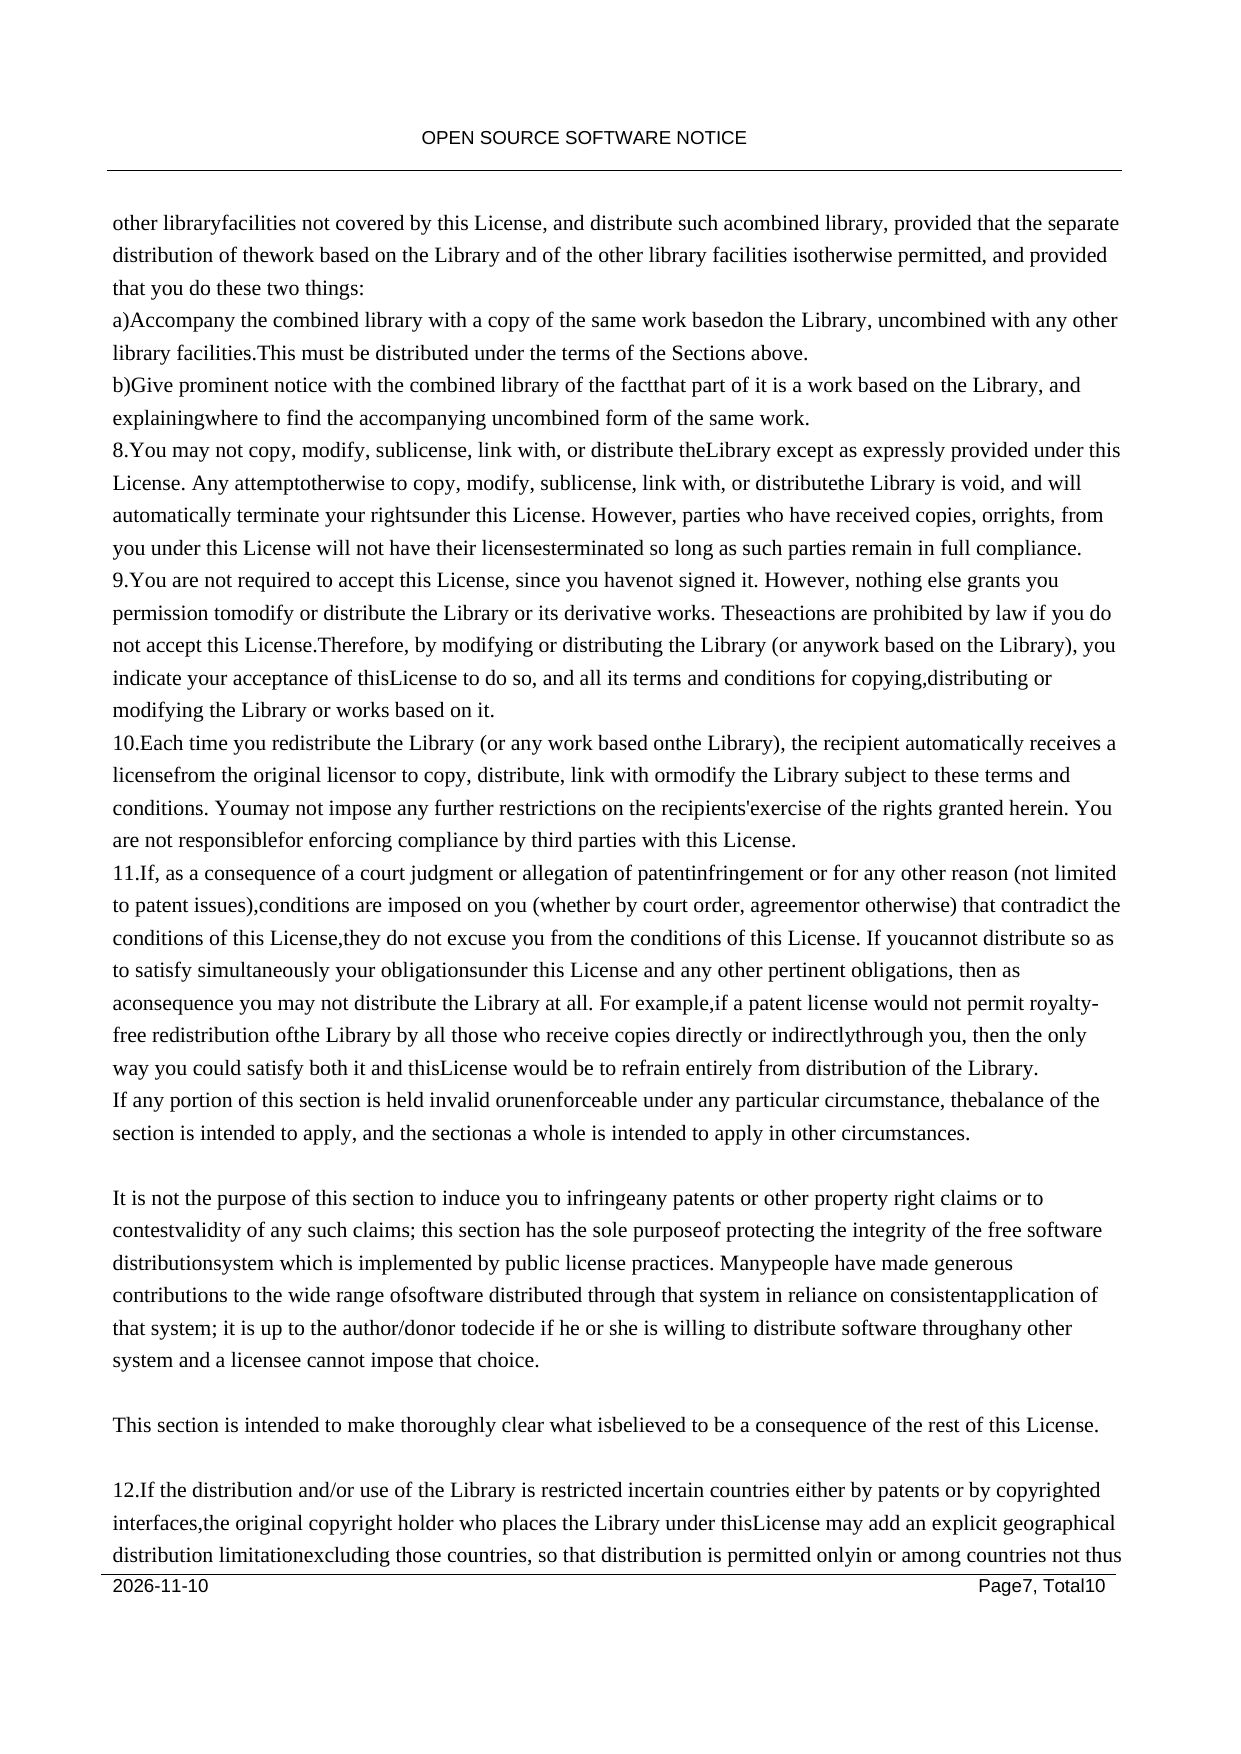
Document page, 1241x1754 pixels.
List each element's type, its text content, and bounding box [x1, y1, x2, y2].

text 10.Each time you redistribute the Library (or any work based onthe Library), the recipient automatically receives a licensefrom the original licensor to copy, distribute, link with ormodify the Library subject to these terms and conditions. Youmay not impose any further restrictions on the recipients'exercise of the rights granted herein. You are not responsiblefor enforcing compliance by third parties with this License. [112, 726, 1128, 856]
text It is not the purpose of this section to induce you to infringeany patents or other property right claims or to contestvalidity of any such claims; this section has the sole purposeof protecting the integrity of the free software distributionsystem which is implemented by public license practices. Manypeople have made generous contributions to the wide range ofsoftware distributed through that system in reliance on consistentapplication of that system; it is up to the author/donor todecide if he or she is willing to distribute software throughany other system and a licensee cannot impose that choice. [112, 1181, 1128, 1376]
text If any portion of this section is held invalid orunenforceable under any particular circumstance, thebalance of the section is intended to apply, and the sectionas a whole is intended to apply in other circumstances. [112, 1084, 1128, 1149]
text 11.If, as a consequence of a court judgment or allegation of patentinfringement or for any other reason (not limited to patent issues),conditions are imposed on you (whether by court order, agreementor otherwise) that contradict the conditions of this License,they do not excuse you from the conditions of this License. If youcannot distribute so as to satisfy simultaneously your obligationsunder this License and any other pertinent obligations, then as aconsequence you may not distribute the Library at all. For example,if a patent license would not permit royalty-free redistribution ofthe Library by all those who receive copies directly or indirectlythrough you, then the only way you could satisfy both it and thisLicense would be to refrain entirely from distribution of the Library. [112, 856, 1128, 1084]
text 9.You are not required to accept this License, since you havenot signed it. However, nothing else grants you permission tomodify or distribute the Library or its derivative works. Theseactions are prohibited by law if you do not accept this License.Therefore, by modifying or distributing the Library (or anywork based on the Library), you indicate your acceptance of thisLicense to do so, and all its terms and conditions for copying,distributing or modifying the Library or works based on it. [112, 564, 1128, 726]
text b)Give prominent notice with the combined library of the factthat part of it is a work based on the Library, and explainingwhere to find the accompanying uncombined form of the same work. [112, 369, 1128, 434]
text This section is intended to make thoroughly clear what isbelieved to be a consequence of the rest of this License. [112, 1409, 1128, 1441]
text a)Accompany the combined library with a copy of the same work basedon the Library, uncombined with any other library facilities.This must be distributed under the terms of the Sections above. [112, 304, 1128, 369]
text 8.You may not copy, modify, sublicense, link with, or distribute theLibrary except as expressly provided under this License. Any attemptotherwise to copy, modify, sublicense, link with, or distributethe Library is void, and will automatically terminate your rightsunder this License. However, parties who have received copies, orrights, from you under this License will not have their licensesterminated so long as such parties remain in full compliance. [112, 434, 1128, 564]
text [112, 206, 1128, 304]
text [112, 1474, 1128, 1571]
